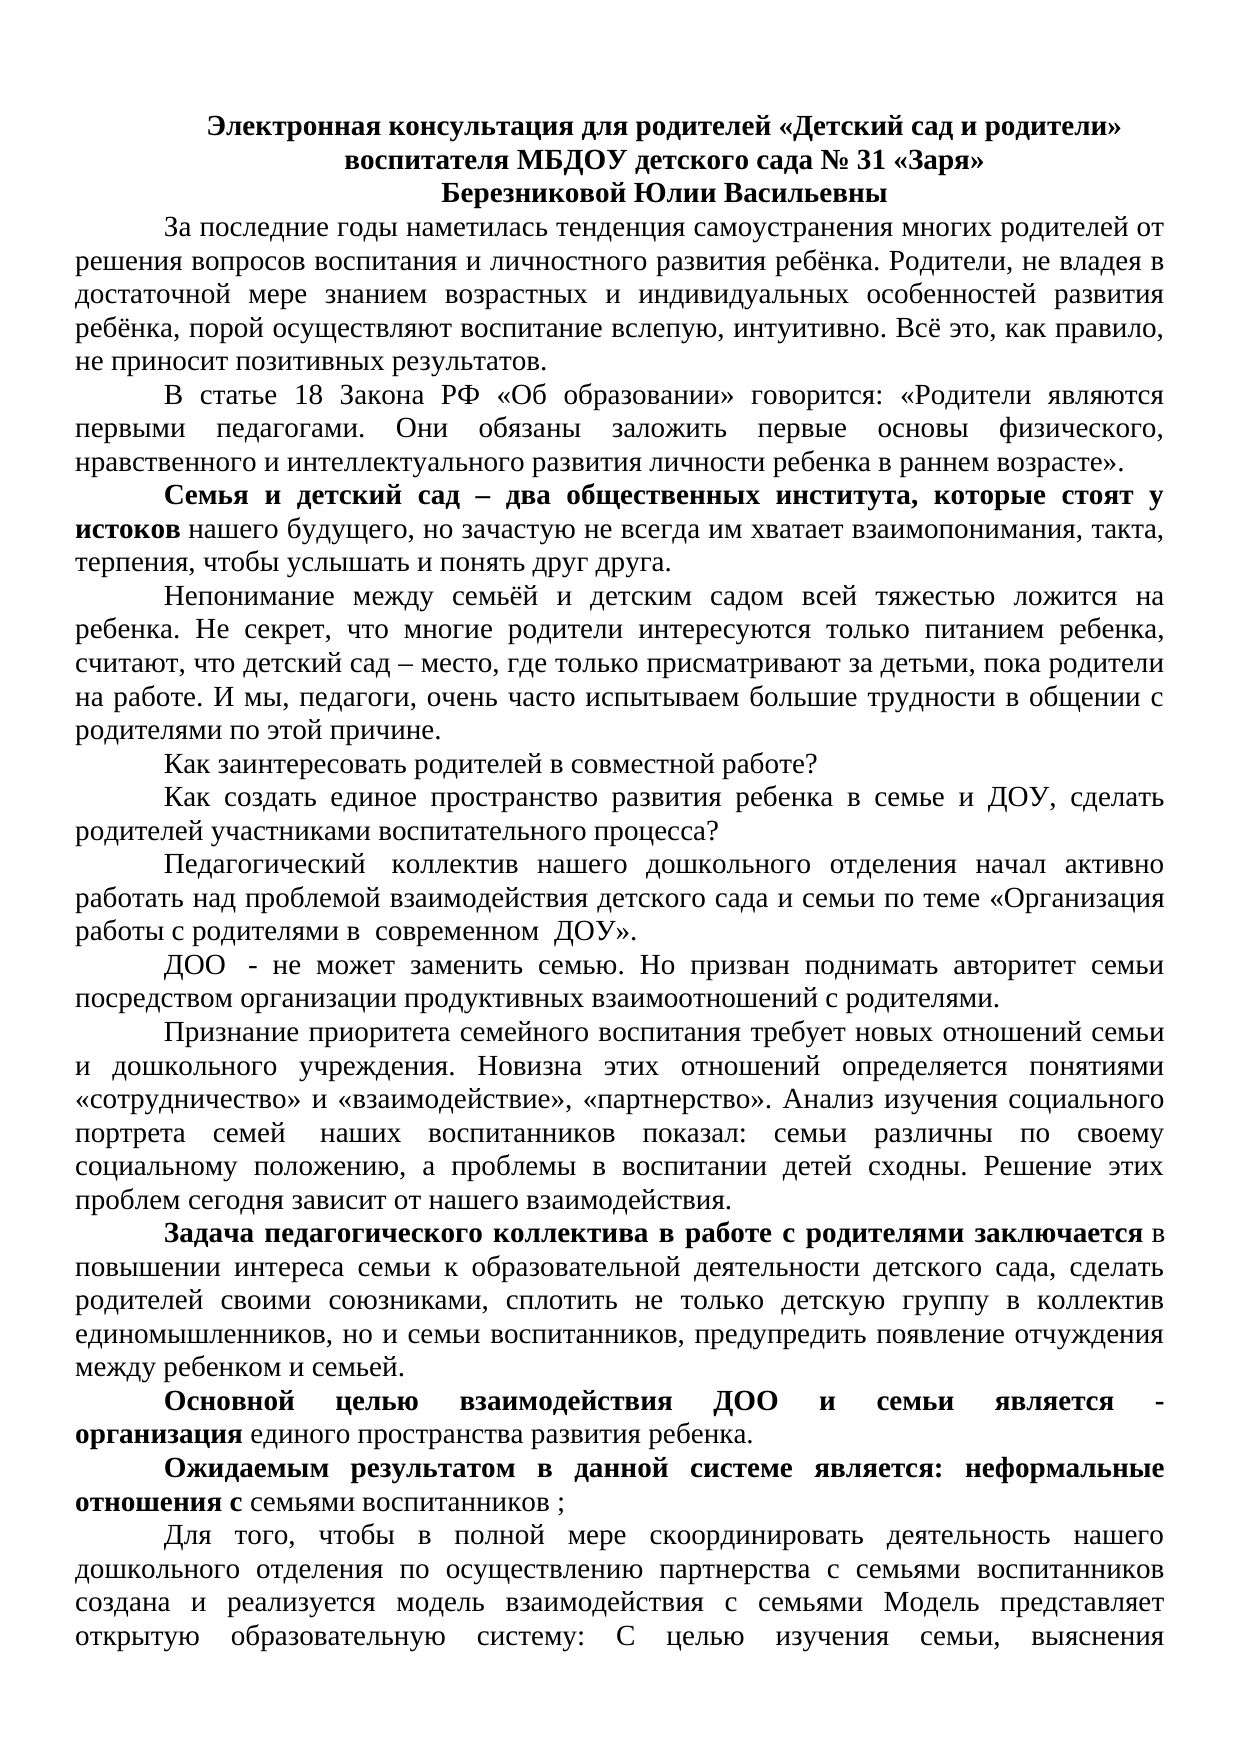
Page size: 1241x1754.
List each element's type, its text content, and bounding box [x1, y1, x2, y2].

text Педагогический коллектив нашего дошкольного отделения начал активно работать над проблемой взаимодействия детского сада и семьи по теме «Организация работы с родителями в современном ДОУ». [75, 846, 1165, 947]
text Как создать единое пространство развития ребенка в семье и ДОУ, сделать родителей участниками воспитательного процесса? [75, 779, 1165, 846]
text Признание приоритета семейного воспитания требует новых отношений семьи и дошкольного учреждения. Новизна этих отношений определяется понятиями «сотрудничество» и «взаимодействие», «партнерство». Анализ изучения социального портрета семей наших воспитанников показал: семьи различны по своему социальному положению, а проблемы в воспитании детей сходны. Решение этих проблем сегодня зависит от нашего взаимодействия. [75, 1014, 1165, 1215]
text ДОО - не может заменить семью. Но призван поднимать авторитет семьи посредством организации продуктивных взаимоотношений с родителями. [75, 947, 1165, 1014]
text Семья и детский сад – два общественных института, которые стоят у истоков нашего будущего, но зачастую не всегда им хватает взаимопонимания, такта, терпения, чтобы услышать и понять друг друга. [75, 477, 1165, 578]
text Основной целью взаимодействия ДОО и семьи является - организация единого пространства развития ребенка. [75, 1383, 1165, 1450]
text Как заинтересовать родителей в совместной работе? [75, 746, 1165, 779]
text Непонимание между семьёй и детским садом всей тяжестью ложится на ребенка. Не секрет, что многие родители интересуются только питанием ребенка, считают, что детский сад – место, где только присматривают за детьми, пока родители на работе. И мы, педагоги, очень часто испытываем большие трудности в общении с родителями по этой причине. [75, 578, 1165, 746]
text Задача педагогического коллектива в работе с родителями заключается в повышении интереса семьи к образовательной деятельности детского сада, сделать родителей своими союзниками, сплотить не только детскую группу в коллектив единомышленников, но и семьи воспитанников, предупредить появление отчуждения между ребенком и семьей. [75, 1215, 1165, 1383]
text воспитателя МБДОУ детского сада № 31 «Заря» [75, 142, 1165, 176]
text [75, 1517, 1165, 1651]
text Ожидаемым результатом в данной системе является: неформальные отношения с семьями воспитанников ; [75, 1450, 1165, 1517]
text Электронная консультация для родителей «Детский сад и родители» [75, 108, 1165, 142]
text Березниковой Юлии Васильевны [75, 176, 1165, 209]
text За последние годы наметилась тенденция самоустранения многих родителей от решения вопросов воспитания и личностного развития ребёнка. Родители, не владея в достаточной мере знанием возрастных и индивидуальных особенностей развития ребёнка, порой осуществляют воспитание вслепую, интуитивно. Всё это, как правило, не приносит позитивных результатов. [75, 209, 1165, 377]
text В статье 18 Закона РФ «Об образовании» говорится: «Родители являются первыми педагогами. Они обязаны заложить первые основы физического, нравственного и интеллектуального развития личности ребенка в раннем возрасте». [75, 377, 1165, 477]
